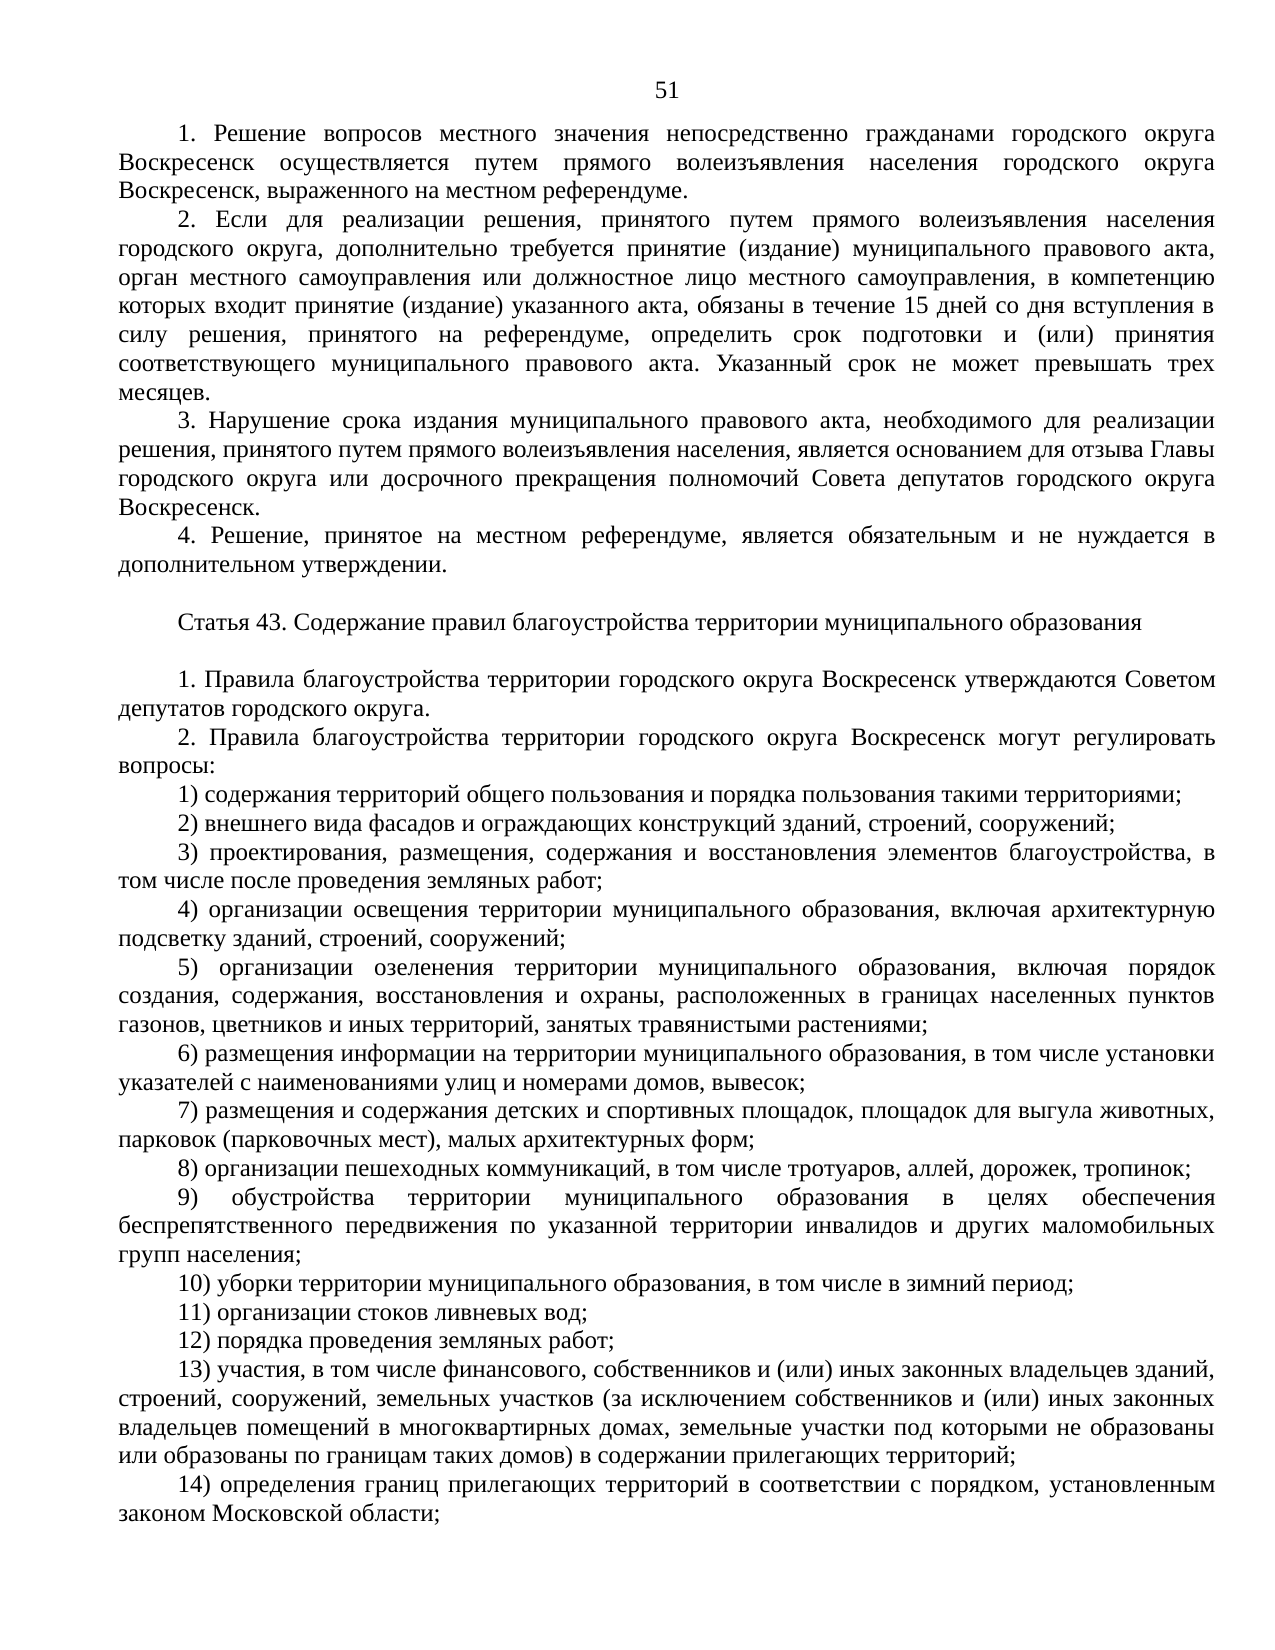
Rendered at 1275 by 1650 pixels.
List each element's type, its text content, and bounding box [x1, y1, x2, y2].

text 8) организации пешеходных коммуникаций, в том числе тротуаров, аллей, дорожек, тропинок; [118, 1153, 1216, 1182]
text 2. Если для реализации решения, принятого путем прямого волеизъявления населения городского округа, дополнительно требуется принятие (издание) муниципального правового акта, орган местного самоуправления или должностное лицо местного самоуправления, в компетенцию которых входит принятие (издание) указанного акта, обязаны в течение 15 дней со дня вступления в силу решения, принятого на референдуме, определить срок подготовки и (или) принятия соответствующего муниципального правового акта. Указанный срок не может превышать трех месяцев. [118, 204, 1216, 406]
text 12) порядка проведения земляных работ; [118, 1326, 1216, 1354]
text 3. Нарушение срока издания муниципального правового акта, необходимого для реализации решения, принятого путем прямого волеизъявления населения, является основанием для отзыва Главы городского округа или досрочного прекращения полномочий Совета депутатов городского округа Воскресенск. [118, 406, 1216, 521]
text 4) организации освещения территории муниципального образования, включая архитектурную подсветку зданий, строений, сооружений; [118, 894, 1216, 952]
text 1. Правила благоустройства территории городского округа Воскресенск утверждаются Советом депутатов городского округа. [118, 664, 1216, 722]
text 10) уборки территории муниципального образования, в том числе в зимний период; [118, 1268, 1216, 1297]
text 7) размещения и содержания детских и спортивных площадок, площадок для выгула животных, парковок (парковочных мест), малых архитектурных форм; [118, 1096, 1216, 1153]
text 5) организации озеленения территории муниципального образования, включая порядок создания, содержания, восстановления и охраны, расположенных в границах населенных пунктов газонов, цветников и иных территорий, занятых травянистыми растениями; [118, 952, 1216, 1038]
text 11) организации стоков ливневых вод; [118, 1297, 1216, 1326]
text Статья 43. Содержание правил благоустройства территории муниципального образования [118, 607, 1216, 636]
text 13) участия, в том числе финансового, собственников и (или) иных законных владельцев зданий, строений, сооружений, земельных участков (за исключением собственников и (или) иных законных владельцев помещений в многоквартирных домах, земельные участки под которыми не образованы или образованы по границам таких домов) в содержании прилегающих территорий; [118, 1354, 1216, 1469]
text 1) содержания территорий общего пользования и порядка пользования такими территориями; [118, 779, 1216, 808]
text 9) обустройства территории муниципального образования в целях обеспечения беспрепятственного передвижения по указанной территории инвалидов и других маломобильных групп населения; [118, 1182, 1216, 1268]
text 2. Правила благоустройства территории городского округа Воскресенск могут регулировать вопросы: [118, 722, 1216, 779]
text 1. Решение вопросов местного значения непосредственно гражданами городского округа Воскресенск осуществляется путем прямого волеизъявления населения городского округа Воскресенск, выраженного на местном референдуме. [118, 118, 1216, 204]
text 3) проектирования, размещения, содержания и восстановления элементов благоустройства, в том числе после проведения земляных работ; [118, 837, 1216, 894]
text 2) внешнего вида фасадов и ограждающих конструкций зданий, строений, сооружений; [118, 808, 1216, 837]
text 14) определения границ прилегающих территорий в соответствии с порядком, установленным законом Московской области; [118, 1469, 1216, 1527]
text 6) размещения информации на территории муниципального образования, в том числе установки указателей с наименованиями улиц и номерами домов, вывесок; [118, 1038, 1216, 1096]
text 4. Решение, принятое на местном референдуме, является обязательным и не нуждается в дополнительном утверждении. [118, 521, 1216, 578]
